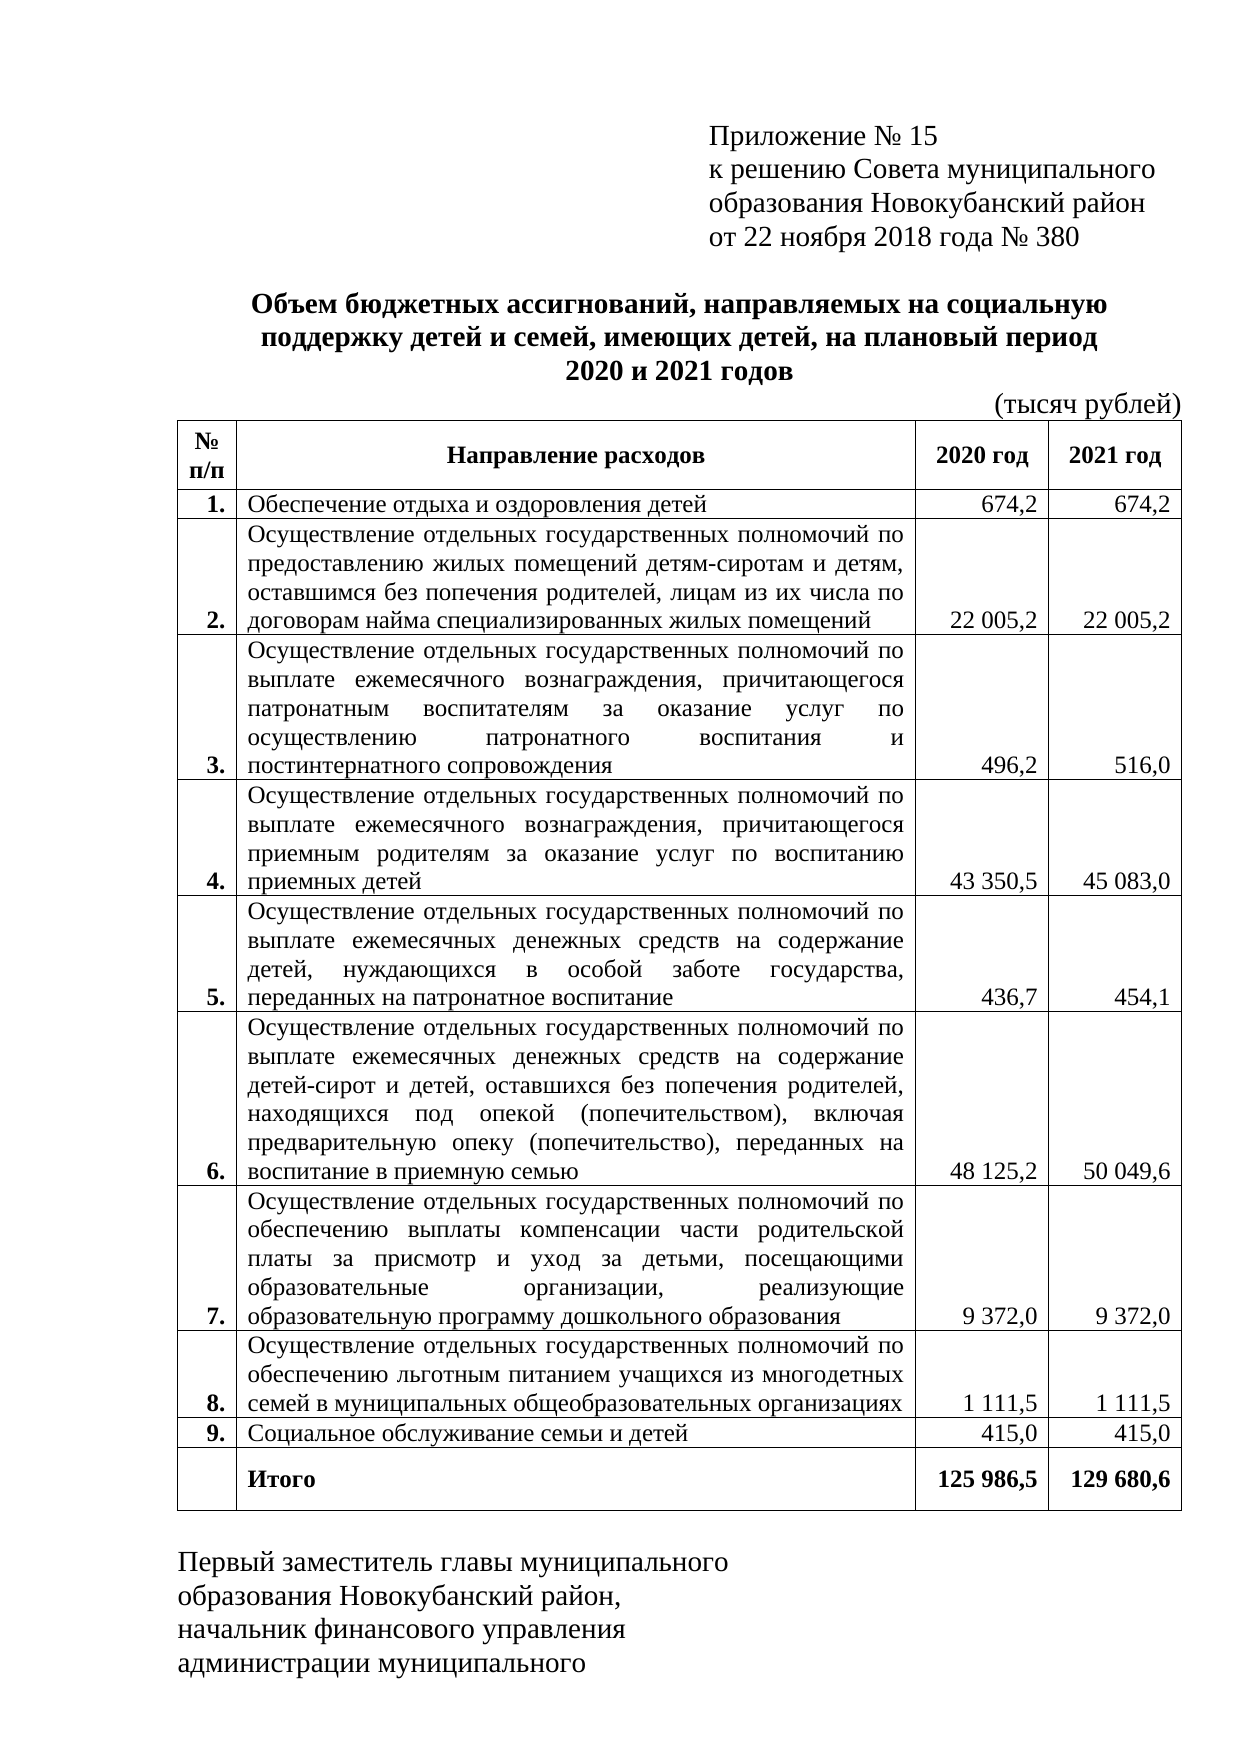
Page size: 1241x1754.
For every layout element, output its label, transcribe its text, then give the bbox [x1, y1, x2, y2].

text Объем бюджетных ассигнований, направляемых на социальную [177, 286, 1181, 319]
table_cell Осуществление отдельных государственных полномочий по выплате ежемесячного вознаграждения, причитающегося патронатным воспитателям за оказание услуг по осуществлению патронатного воспитания и постинтернатного сопровождения [237, 635, 915, 779]
table_header 2021 год [1049, 421, 1181, 488]
table_cell [178, 1448, 236, 1510]
table_cell Итого [237, 1448, 915, 1510]
table_cell 674,2 [916, 490, 1048, 518]
table_cell 125 986,5 [916, 1448, 1048, 1510]
table_cell 129 680,6 [1049, 1448, 1181, 1510]
table_cell Обеспечение отдыха и оздоровления детей [237, 490, 915, 518]
text 2020 и 2021 годов [177, 353, 1181, 386]
table_cell 496,2 [916, 635, 1048, 779]
text (тысяч рублей) [177, 386, 1181, 420]
table_cell 454,1 [1049, 896, 1181, 1011]
table_cell 50 049,6 [1049, 1012, 1181, 1185]
table_cell 415,0 [1049, 1418, 1181, 1447]
table_cell 43 350,5 [916, 780, 1048, 895]
table_cell Социальное обслуживание семьи и детей [237, 1418, 915, 1447]
table_header № п/п [178, 421, 236, 488]
table_header 2020 год [916, 421, 1048, 488]
table_header Направление расходов [237, 421, 915, 488]
table_cell 415,0 [916, 1418, 1048, 1447]
text Первый заместитель главы муниципального [177, 1544, 1181, 1578]
table_cell 516,0 [1049, 635, 1181, 779]
text поддержку детей и семей, имеющих детей, на плановый период [177, 319, 1181, 353]
table_cell 436,7 [916, 896, 1048, 1011]
table_cell Осуществление отдельных государственных полномочий по обеспечению выплаты компенсации части родительской платы за присмотр и уход за детьми, посещающими образовательные организации, реализующие образовательную программу дошкольного образования [237, 1186, 915, 1329]
table_cell 1. [178, 490, 236, 518]
table_cell 674,2 [1049, 490, 1181, 518]
table_cell 4. [178, 780, 236, 895]
text к решению Совета муниципального образования Новокубанский район [709, 152, 1181, 219]
text начальник финансового управления [177, 1612, 1181, 1645]
text администрации муниципального [177, 1645, 1181, 1679]
table_cell 2. [178, 519, 236, 634]
table_cell 9. [178, 1418, 236, 1447]
table_cell 1 111,5 [916, 1331, 1048, 1417]
table_cell 8. [178, 1331, 236, 1417]
table_cell 5. [178, 896, 236, 1011]
table_cell Осуществление отдельных государственных полномочий по выплате ежемесячного вознаграждения, причитающегося приемным родителям за оказание услуг по воспитанию приемных детей [237, 780, 915, 895]
table_cell Осуществление отдельных государственных полномочий по предоставлению жилых помещений детям-сиротам и детям, оставшимся без попечения родителей, лицам из их числа по договорам найма специализированных жилых помещений [237, 519, 915, 634]
table_cell 48 125,2 [916, 1012, 1048, 1185]
text от 22 ноября 2018 года № 380 [177, 219, 1181, 252]
table_cell Осуществление отдельных государственных полномочий по выплате ежемесячных денежных средств на содержание детей, нуждающихся в особой заботе государства, переданных на патронатное воспитание [237, 896, 915, 1011]
table_cell 9 372,0 [1049, 1186, 1181, 1329]
table_cell 3. [178, 635, 236, 779]
table_cell Осуществление отдельных государственных полномочий по выплате ежемесячных денежных средств на содержание детей-сирот и детей, оставшихся без попечения родителей, находящихся под опекой (попечительством), включая предварительную опеку (попечительство), переданных на воспитание в приемную семью [237, 1012, 915, 1185]
text Приложение № 15 [709, 118, 1181, 152]
table_cell 9 372,0 [916, 1186, 1048, 1329]
table_cell Осуществление отдельных государственных полномочий по обеспечению льготным питанием учащихся из многодетных семей в муниципальных общеобразовательных организациях [237, 1331, 915, 1417]
table_cell 45 083,0 [1049, 780, 1181, 895]
table_cell 22 005,2 [916, 519, 1048, 634]
table_cell 22 005,2 [1049, 519, 1181, 634]
text образования Новокубанский район, [177, 1578, 1181, 1612]
table_cell 1 111,5 [1049, 1331, 1181, 1417]
table_cell 7. [178, 1186, 236, 1329]
table_cell 6. [178, 1012, 236, 1185]
